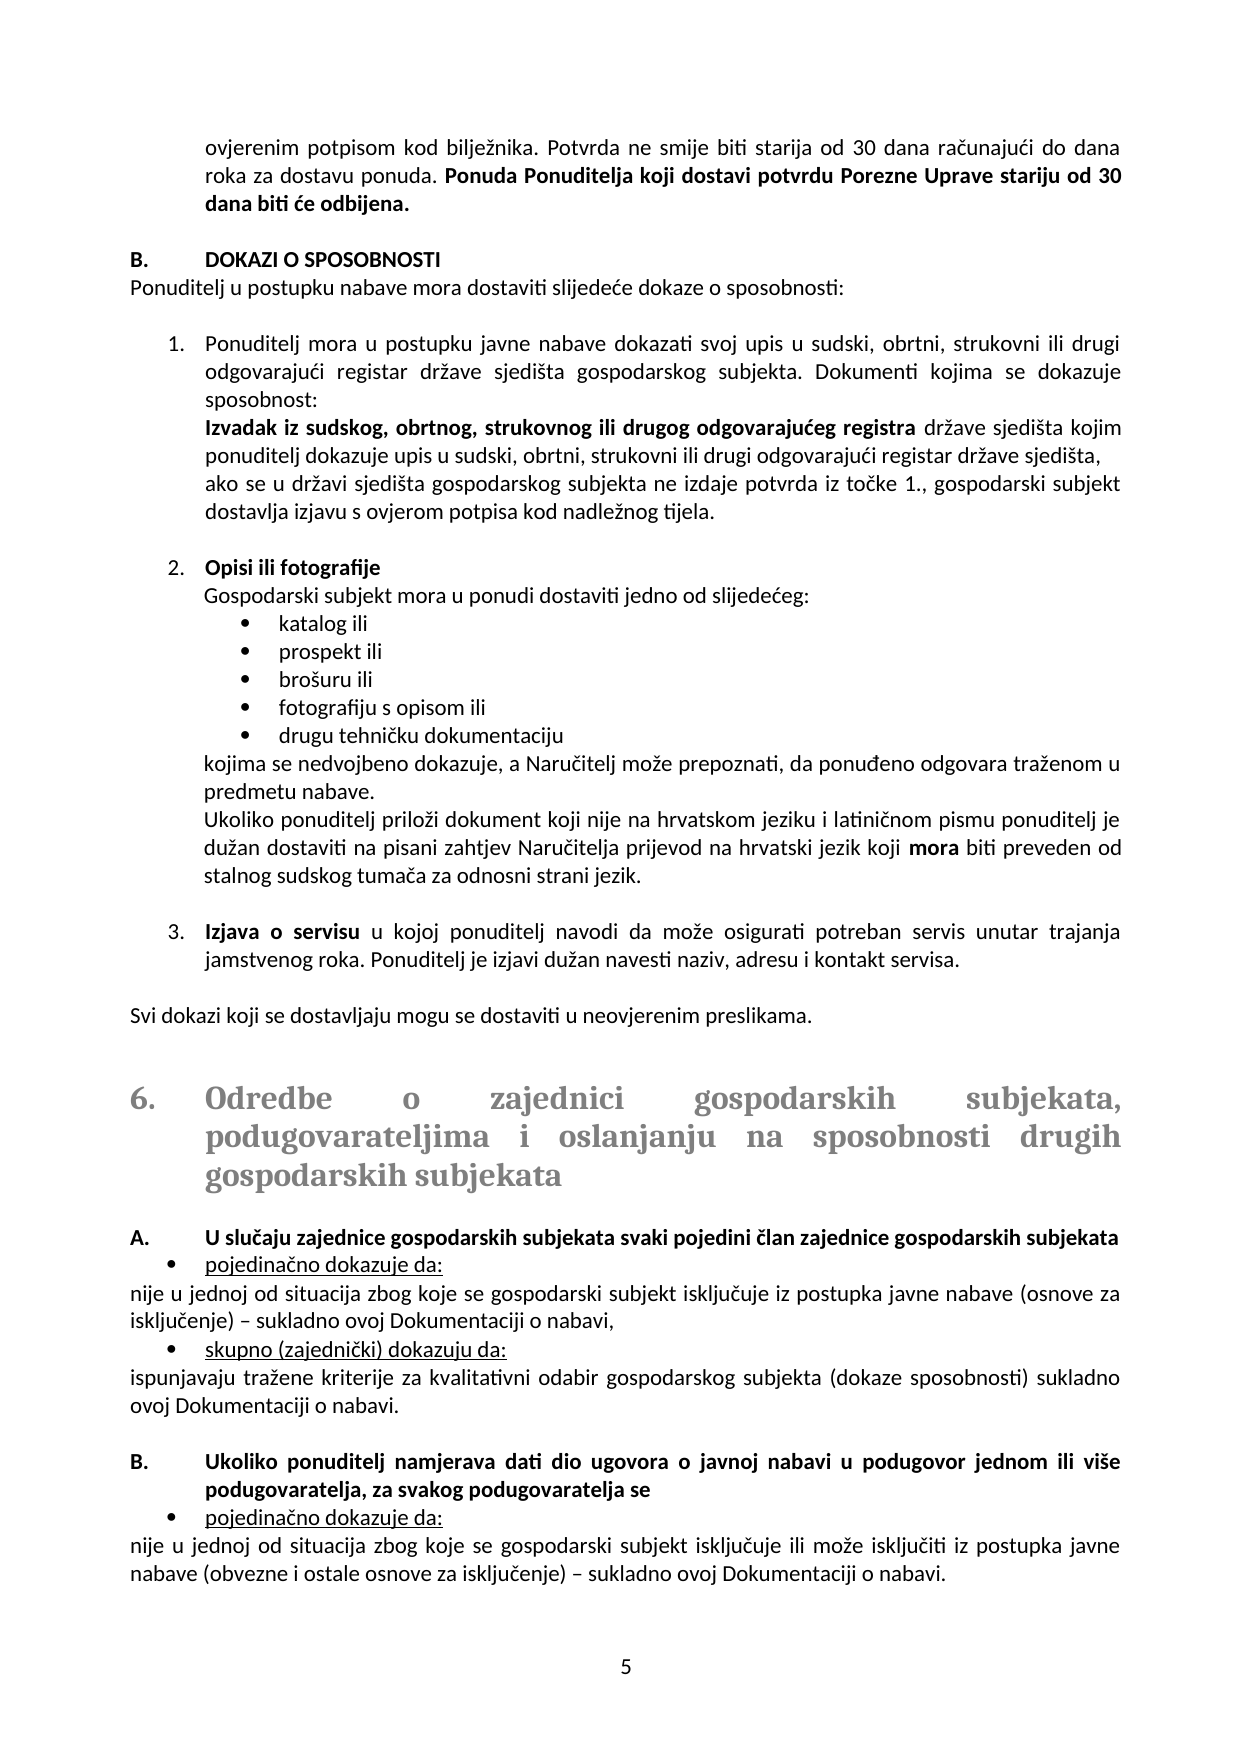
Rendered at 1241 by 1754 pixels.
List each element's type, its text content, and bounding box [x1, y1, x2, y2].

list prospekt ili [241, 637, 1122, 665]
list pojedinačno dokazuje da: [167, 1503, 1122, 1531]
text nije u jednoj od situacija zbog koje se gospodarski subjekt isključuje ili može isključiti iz postupka javne nabave (obvezne i ostale osnove za isključenje) – sukladno ovoj Dokumentaciji o nabavi. [130, 1531, 1122, 1587]
text Izvadak iz sudskog, obrtnog, strukovnog ili drugog odgovarajućeg registra države sjedišta kojim ponuditelj dokazuje upis u sudski, obrtni, strukovni ili drugi odgovarajući registar države sjedišta, [205, 413, 1122, 469]
text Gospodarski subjekt mora u ponudi dostaviti jedno od slijedećeg: [204, 581, 1122, 609]
list Odredbe o zajednici gospodarskih subjekata, podugovarateljima i oslanjanju na sposobnosti drugih gospodarskih subjekata [130, 1079, 1122, 1194]
text Ukoliko ponuditelj priloži dokument koji nije na hrvatskom jeziku i latiničnom pismu ponuditelj je dužan dostaviti na pisani zahtjev Naručitelja prijevod na hrvatski jezik koji mora biti preveden od stalnog sudskog tumača za odnosni strani jezik. [204, 805, 1122, 889]
list Opisi ili fotografije [167, 553, 1122, 581]
list brošuru ili [241, 665, 1122, 693]
text Svi dokazi koji se dostavljaju mogu se dostaviti u neovjerenim preslikama. [130, 1002, 1122, 1029]
list pojedinačno dokazuje da: [167, 1251, 1122, 1279]
text Ponuditelj u postupku nabave mora dostaviti slijedeće dokaze o sposobnosti: [130, 273, 1122, 301]
text kojima se nedvojbeno dokazuje, a Naručitelj može prepoznati, da ponuđeno odgovara traženom u predmetu nabave. [204, 749, 1122, 805]
list katalog ili [241, 609, 1122, 637]
list Izjava o servisu u kojoj ponuditelj navodi da može osigurati potreban servis unutar trajanja jamstvenog roka. Ponuditelj je izjavi dužan navesti naziv, adresu i kontakt servisa. [167, 917, 1122, 973]
list skupno (zajednički) dokazuju da: [167, 1335, 1122, 1363]
list Ukoliko ponuditelj namjerava dati dio ugovora o javnoj nabavi u podugovor jednom ili više podugovaratelja, za svakog podugovaratelja se [130, 1447, 1122, 1503]
text ako se u državi sjedišta gospodarskog subjekta ne izdaje potvrda iz točke 1., gospodarski subjekt dostavlja izjavu s ovjerom potpisa kod nadležnog tijela. [205, 469, 1122, 525]
list DOKAZI O SPOSOBNOSTI [130, 245, 1122, 273]
text nije u jednoj od situacija zbog koje se gospodarski subjekt isključuje iz postupka javne nabave (osnove za isključenje) – sukladno ovoj Dokumentaciji o nabavi, [130, 1279, 1122, 1335]
list U slučaju zajednice gospodarskih subjekata svaki pojedini član zajednice gospodarskih subjekata [130, 1223, 1122, 1251]
list Ponuditelj mora u postupku javne nabave dokazati svoj upis u sudski, obrtni, strukovni ili drugi odgovarajući registar države sjedišta gospodarskog subjekta. Dokumenti kojima se dokazuje sposobnost: [167, 329, 1122, 413]
text ispunjavaju tražene kriterije za kvalitativni odabir gospodarskog subjekta (dokaze sposobnosti) sukladno ovoj Dokumentaciji o nabavi. [130, 1363, 1122, 1419]
list drugu tehničku dokumentaciju [241, 721, 1122, 749]
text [205, 133, 1122, 217]
list fotografiju s opisom ili [241, 693, 1122, 721]
